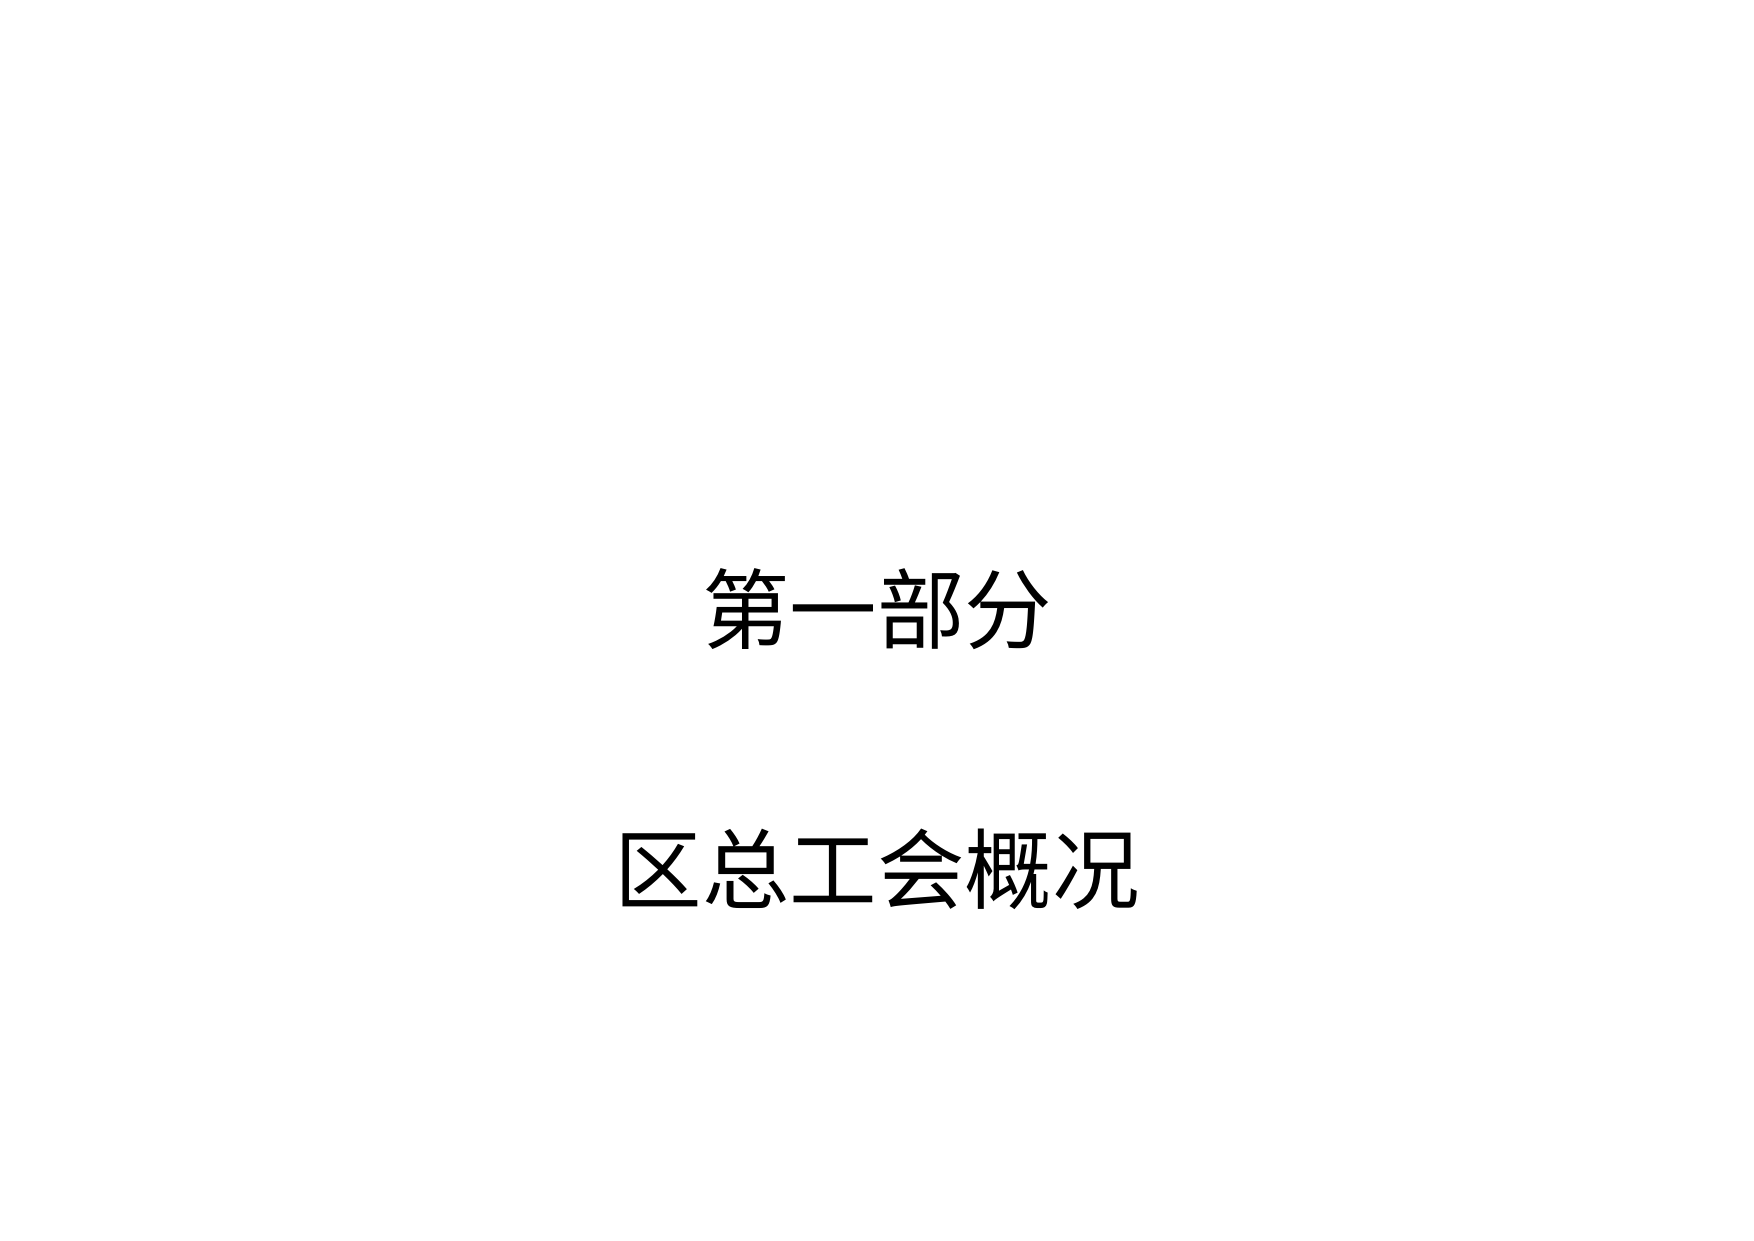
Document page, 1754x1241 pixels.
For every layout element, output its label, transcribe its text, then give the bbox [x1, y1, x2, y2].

text 第一部分 [75, 539, 1679, 669]
text 区总工会概况 [75, 799, 1679, 929]
